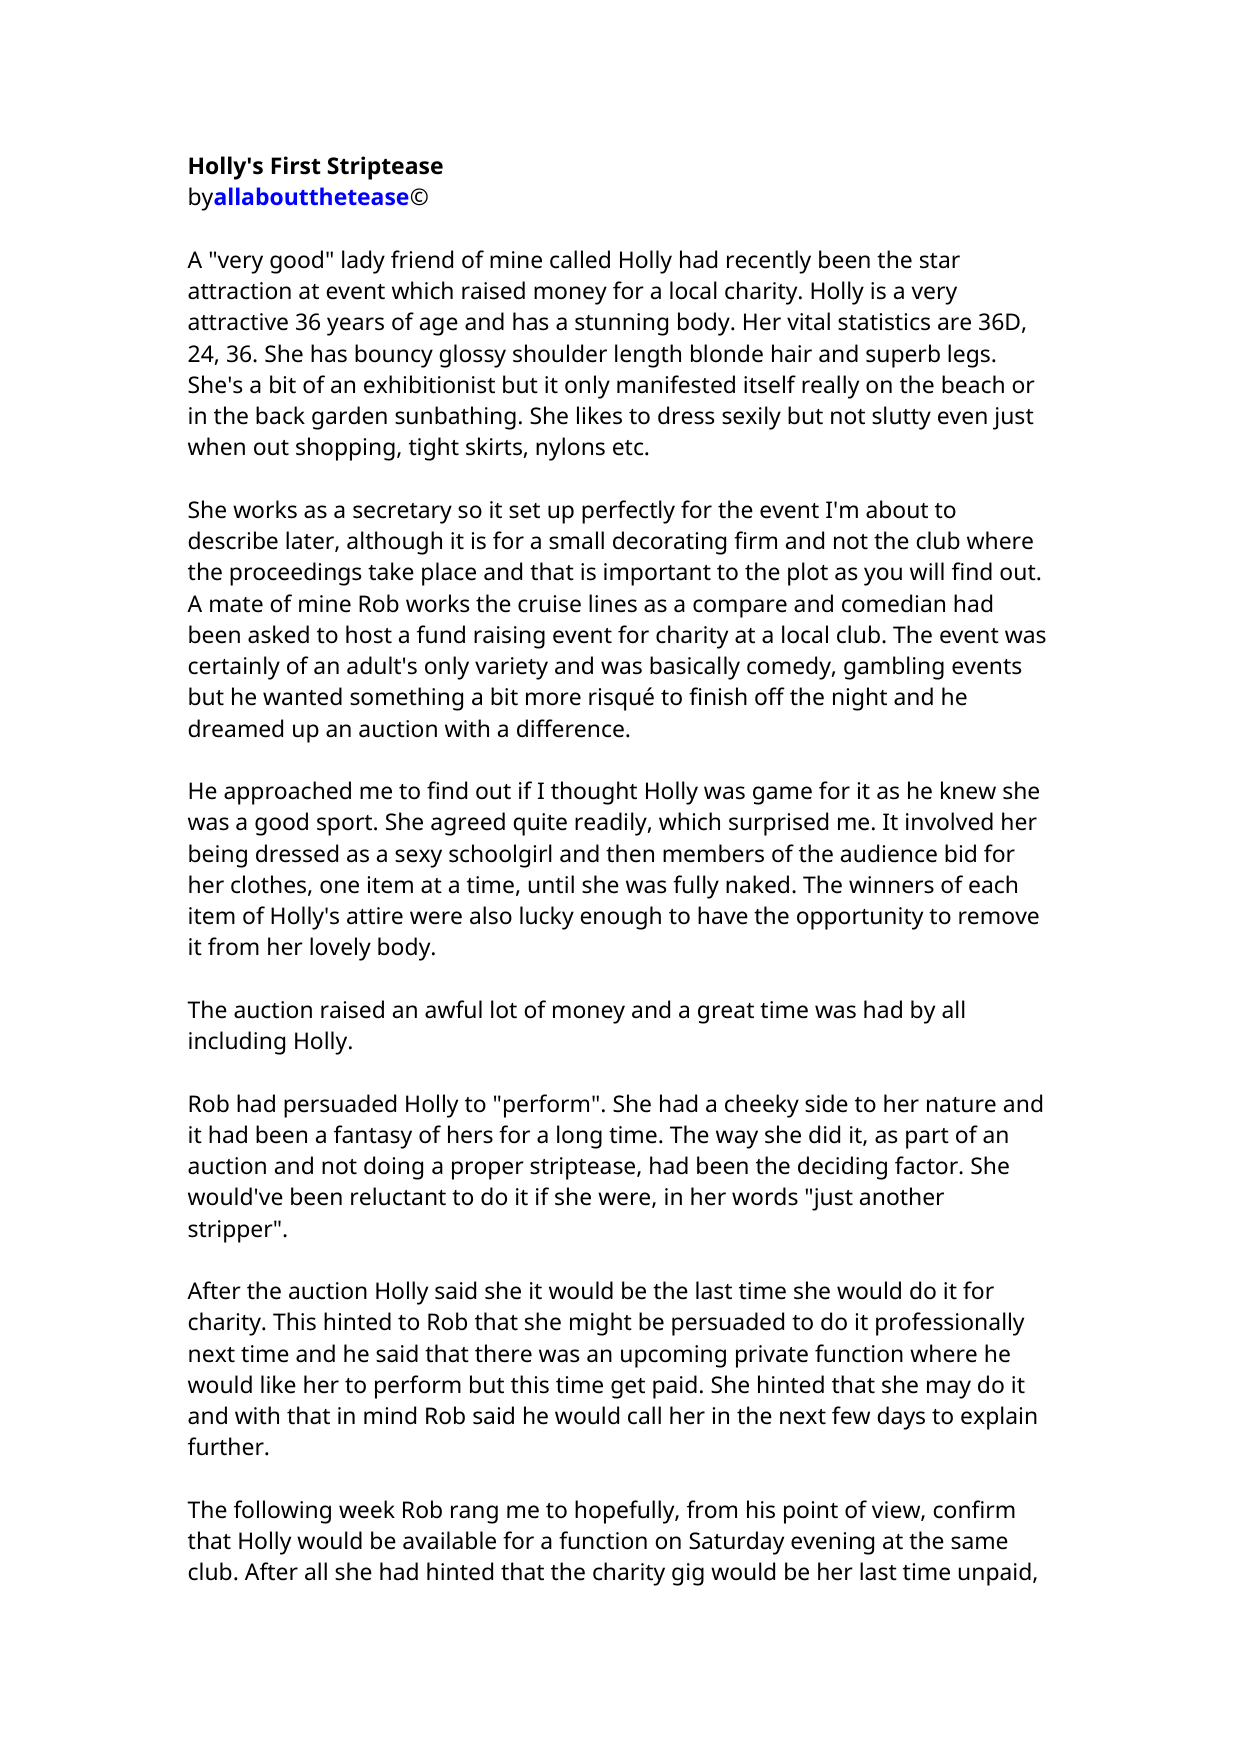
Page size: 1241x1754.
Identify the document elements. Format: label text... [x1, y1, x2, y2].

text Holly's First Striptease [187, 150, 1053, 181]
text byallaboutthetease© [409, 181, 1053, 212]
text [187, 244, 1053, 1587]
